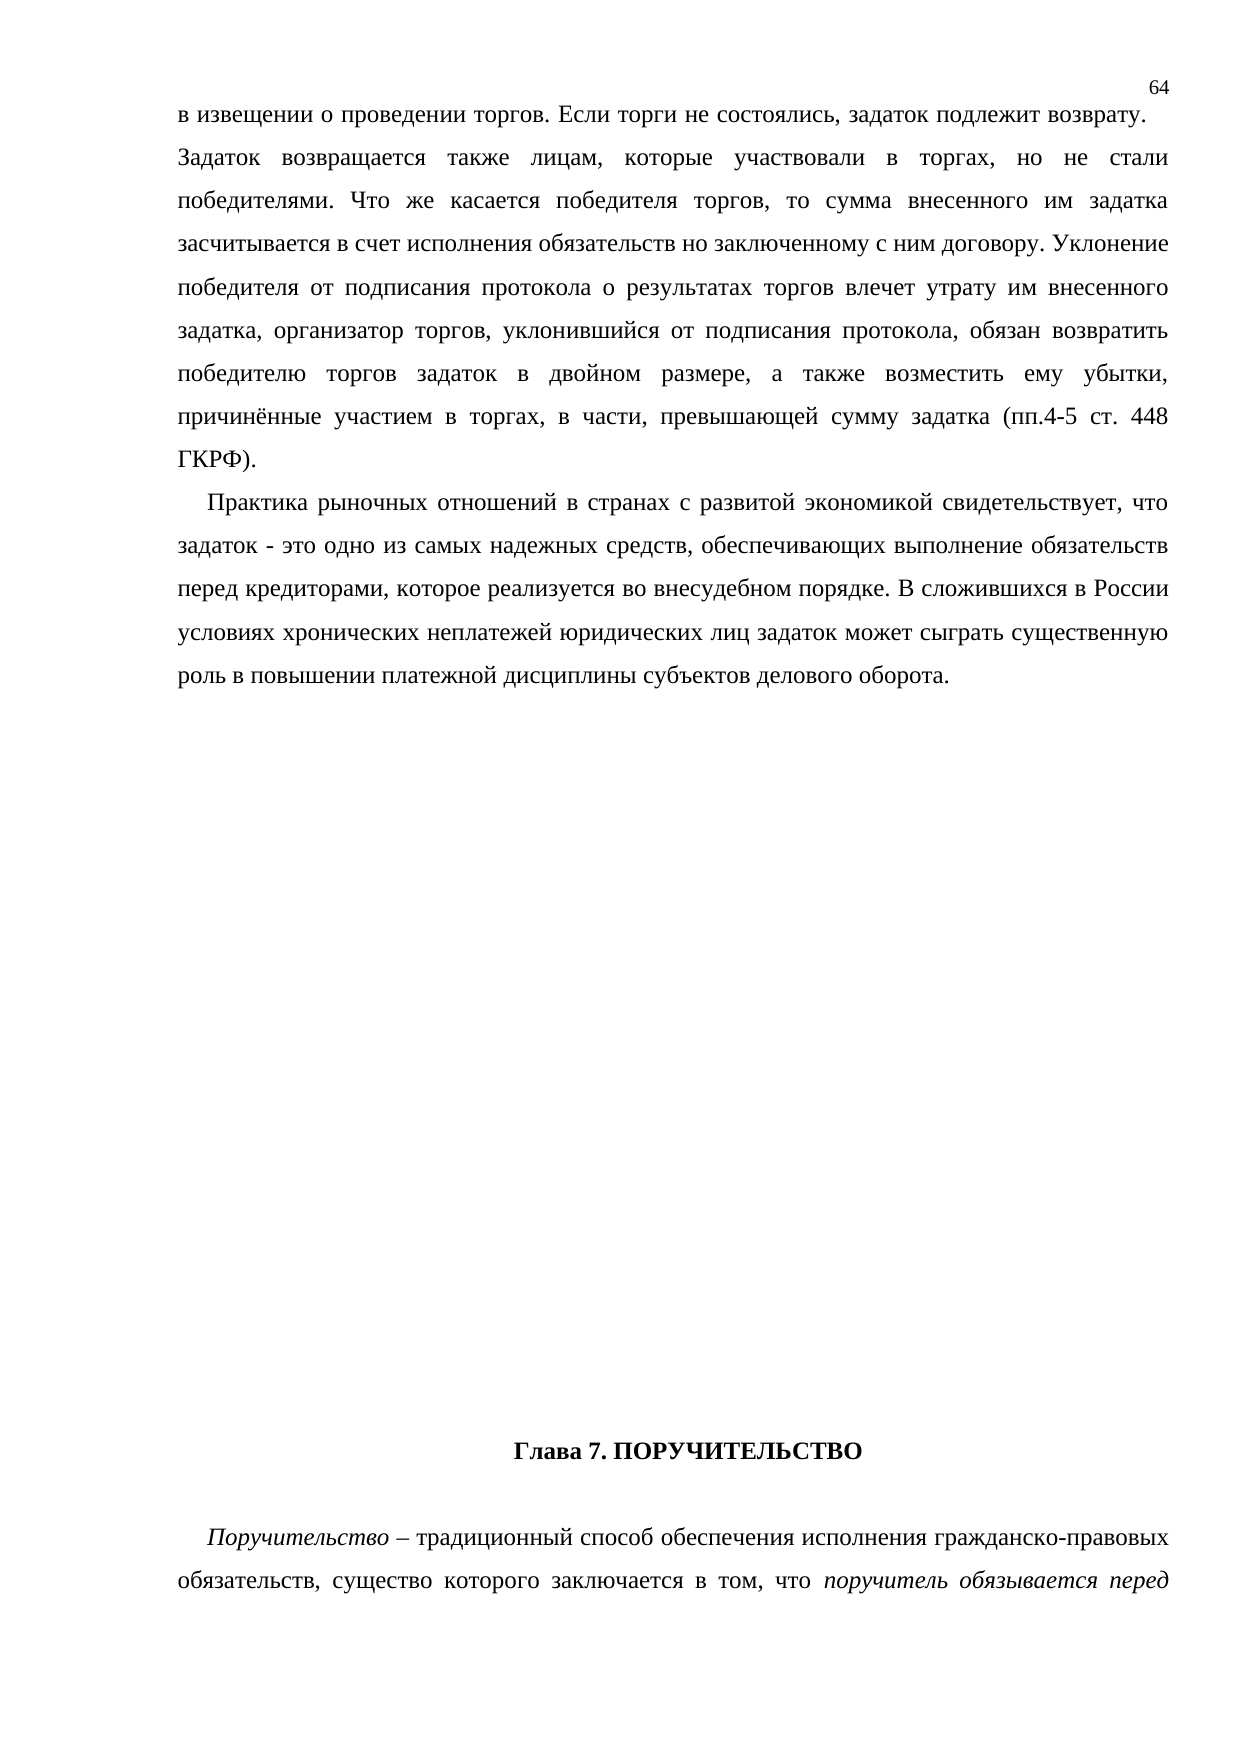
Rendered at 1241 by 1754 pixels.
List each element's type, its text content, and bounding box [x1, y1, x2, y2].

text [177, 99, 1169, 473]
text Практика рыночных отношений в странах с развитой экономикой свидетельствует, что задаток - это одно из самых надежных средств, обеспечивающих выполнение обязательств перед кредиторами, которое реализуется во внесудебном порядке. В сложившихся в России условиях хронических неплатежей юридических лиц задаток может сыграть существенную роль в повышении платежной дисциплины субъектов делового оборота. [177, 487, 1169, 688]
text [177, 1522, 1169, 1594]
title Глава 7. ПОРУЧИТЕЛЬСТВО [177, 1436, 1169, 1465]
